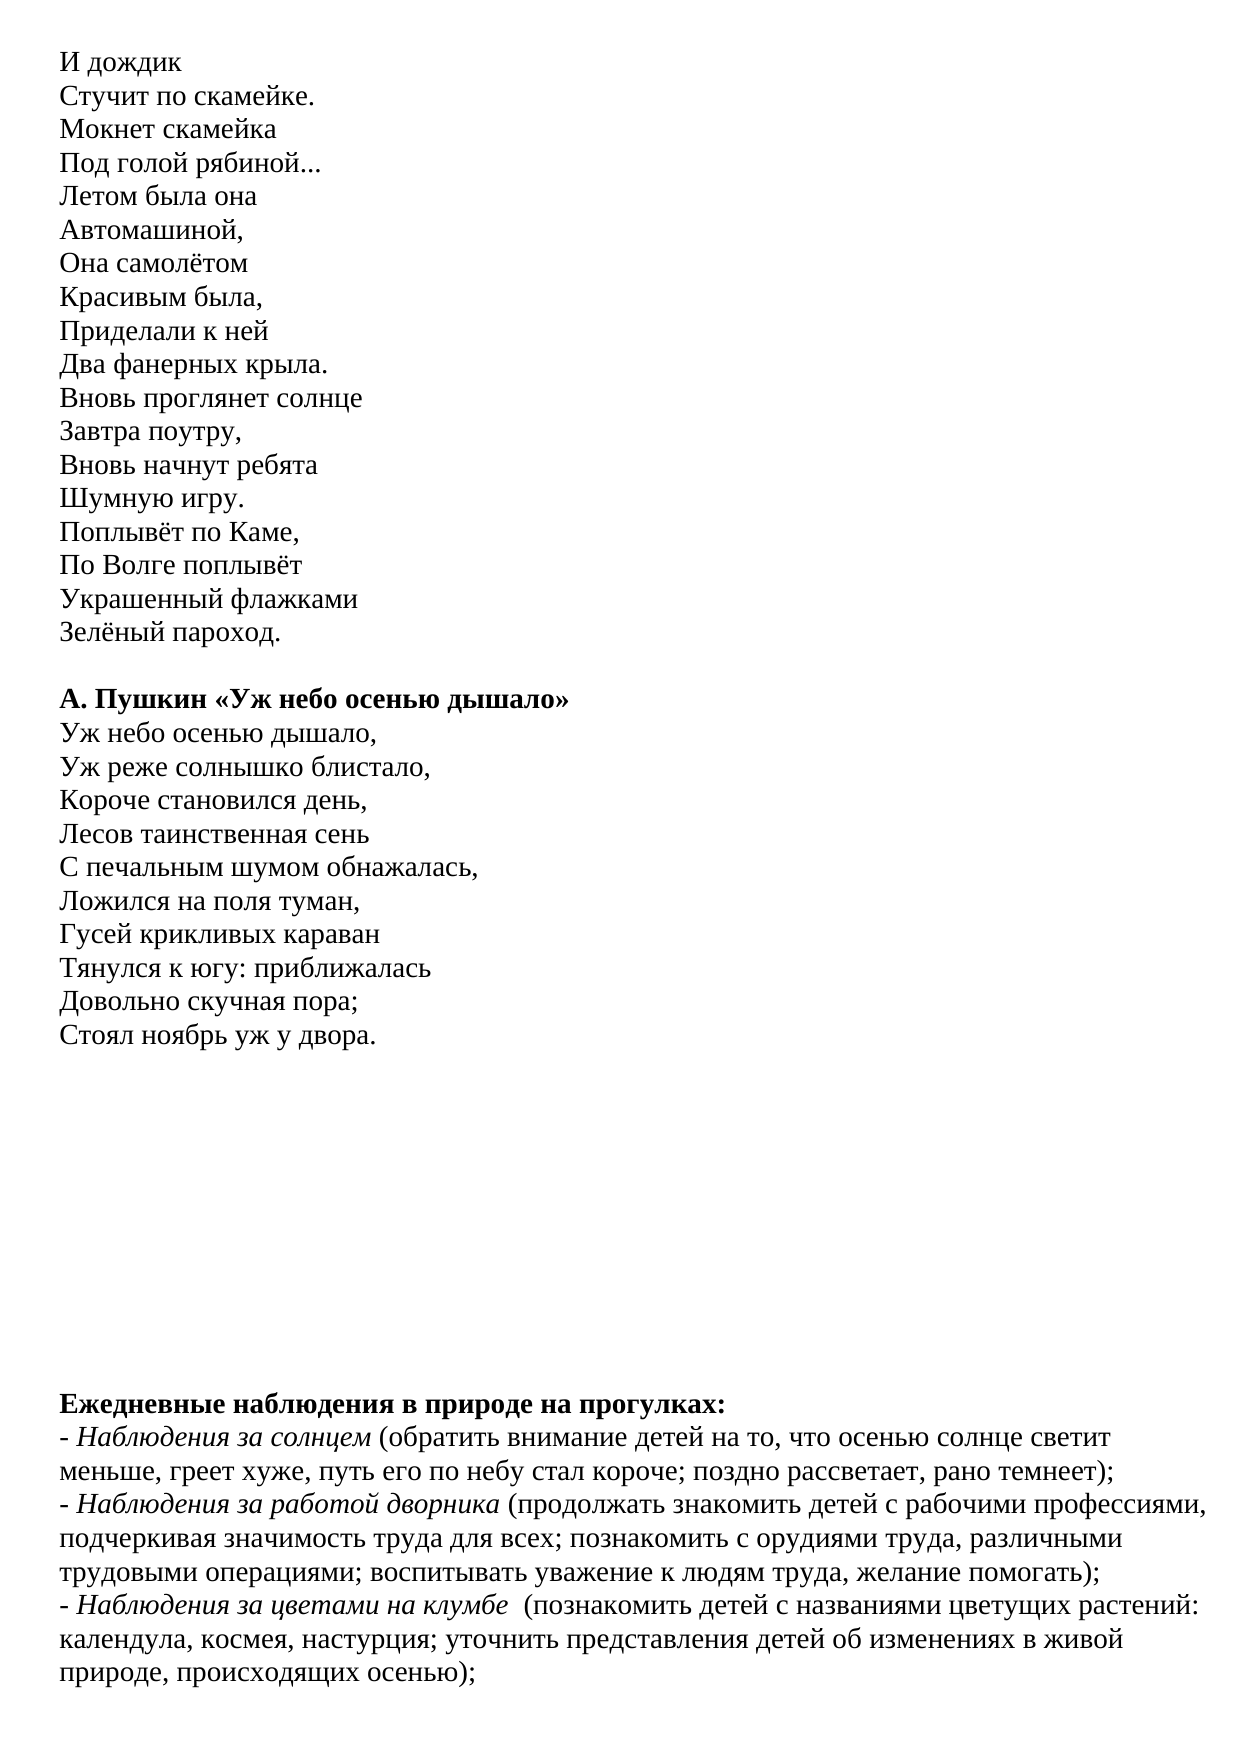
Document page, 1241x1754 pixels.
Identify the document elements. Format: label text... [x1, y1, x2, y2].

text И дождик [59, 44, 1211, 78]
text Гусей крикливых караван [59, 916, 1211, 950]
text Уж реже солнышко блистало, [59, 749, 1211, 782]
text Короче становился день, [59, 782, 1211, 816]
text Поплывёт по Каме, [59, 514, 1211, 547]
text Лесов таинственная сень [59, 816, 1211, 849]
text Под голой рябиной... [59, 145, 1211, 178]
text Ежедневные наблюдения в природе на прогулках: [59, 1386, 1211, 1419]
text Шумную игру. [59, 480, 1211, 514]
text Мокнет скамейка [59, 111, 1211, 145]
text Украшенный флажками [59, 581, 1211, 614]
text Приделали к ней [59, 313, 1211, 346]
text По Волге поплывёт [59, 547, 1211, 581]
text - Наблюдения за цветами на клумбе (познакомить детей с названиями цветущих растений: календула, космея, настурция; уточнить представления детей об изменениях в живой природе, происходящих осенью); [59, 1587, 1211, 1688]
text Летом была она [59, 178, 1211, 212]
text Ложился на поля туман, [59, 883, 1211, 916]
text Два фанерных крыла. [59, 346, 1211, 380]
text Красивым была, [59, 279, 1211, 313]
text Автомашиной, [59, 212, 1211, 246]
text Зелёный пароход. [59, 614, 1211, 648]
text - Наблюдения за работой дворника (продолжать знакомить детей с рабочими профессиями, подчеркивая значимость труда для всех; познакомить с орудиями труда, различными трудовыми операциями; воспитывать уважение к людям труда, желание помогать); [59, 1487, 1211, 1587]
text Вновь начнут ребята [59, 447, 1211, 480]
text Стучит по скамейке. [59, 78, 1211, 111]
text Довольно скучная пора; [59, 983, 1211, 1017]
text А. Пушкин «Уж небо осенью дышало» [59, 682, 1211, 715]
text Она самолётом [59, 246, 1211, 279]
text Стоял ноябрь уж у двора. [59, 1017, 1211, 1051]
text С печальным шумом обнажалась, [59, 849, 1211, 883]
text - Наблюдения за солнцем (обратить внимание детей на то, что осенью солнце светит меньше, греет хуже, путь его по небу стал короче; поздно рассветает, рано темнеет); [59, 1419, 1211, 1487]
text Уж небо осенью дышало, [59, 715, 1211, 749]
text Тянулся к югу: приближалась [59, 950, 1211, 983]
text Завтра поутру, [59, 413, 1211, 447]
text Вновь проглянет солнце [59, 380, 1211, 413]
